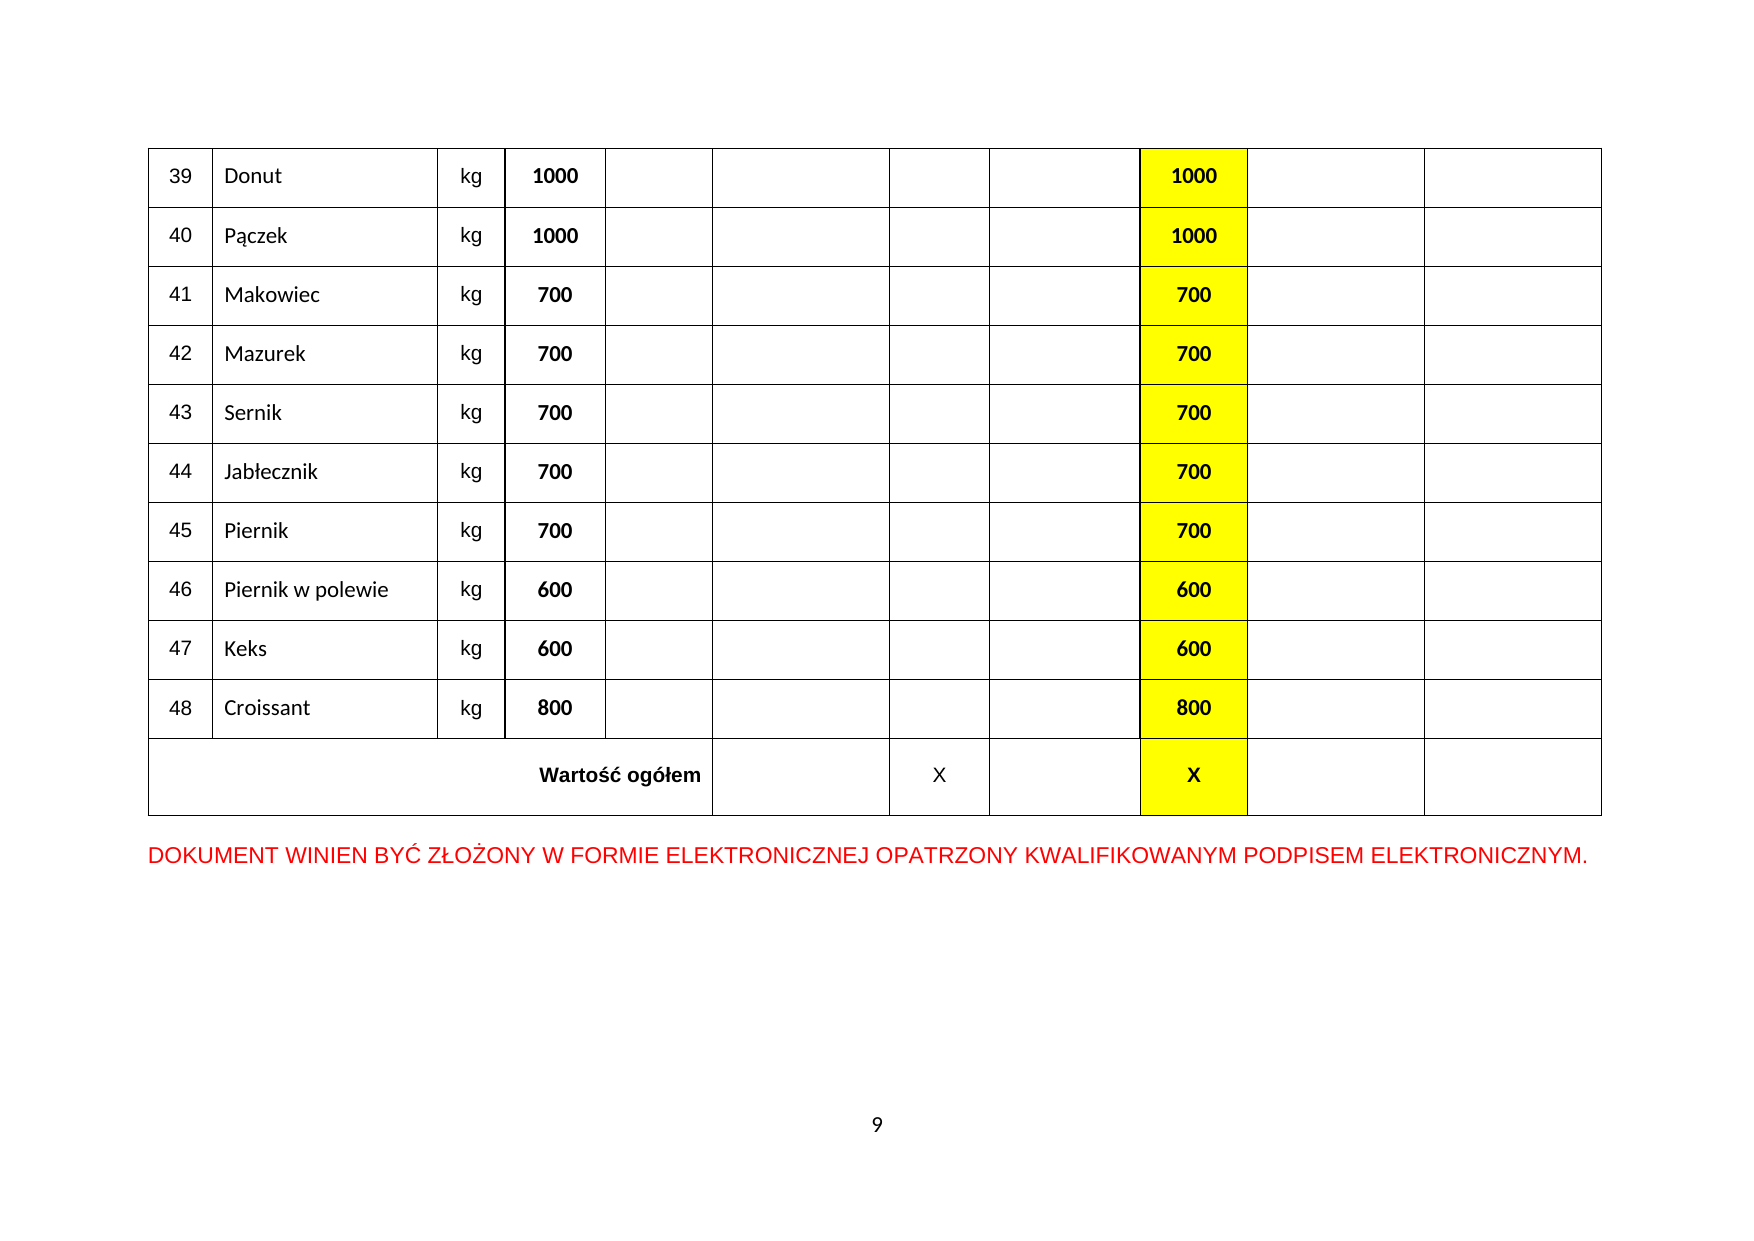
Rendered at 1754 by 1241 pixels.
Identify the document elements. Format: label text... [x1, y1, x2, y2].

table_cell Wartość ogółem [149, 739, 712, 815]
table_cell [713, 385, 889, 443]
table_cell [713, 621, 889, 679]
table_cell [1425, 267, 1601, 325]
table_cell [713, 739, 889, 815]
table_cell [713, 149, 889, 207]
table_cell [606, 621, 712, 679]
text DOKUMENT WINIEN BYĆ ZŁOŻONY W FORMIE ELEKTRONICZNEJ OPATRZONY KWALIFIKOWANYM PODPISEM ELEKTRONICZNYM. [148, 842, 1606, 869]
table_cell [1248, 385, 1424, 443]
table_cell [890, 621, 989, 679]
table_cell 800 [1141, 680, 1247, 738]
table_cell [990, 680, 1139, 738]
table_cell 47 [149, 621, 212, 679]
table_cell [606, 503, 712, 561]
table_cell [1425, 444, 1601, 502]
table_cell [890, 208, 989, 266]
table_cell Jabłecznik [213, 444, 437, 502]
table_cell [1425, 326, 1601, 384]
table_cell Piernik [213, 503, 437, 561]
table_cell [1248, 208, 1424, 266]
table_cell [713, 503, 889, 561]
table_cell [1425, 739, 1601, 815]
table_cell [1425, 680, 1601, 738]
table_cell 700 [506, 444, 605, 502]
table_cell 800 [506, 680, 605, 738]
table_cell [990, 326, 1139, 384]
table_cell Sernik [213, 385, 437, 443]
table_cell [1425, 208, 1601, 266]
table_cell 1000 [506, 208, 605, 266]
table_cell kg [438, 503, 504, 561]
table_cell 1000 [1141, 149, 1247, 207]
table_cell [1425, 149, 1601, 207]
table_cell 700 [506, 326, 605, 384]
table_cell Donut [213, 149, 437, 207]
table_cell [1425, 562, 1601, 620]
table_cell [990, 208, 1139, 266]
table_cell kg [438, 326, 504, 384]
table_cell 600 [1141, 562, 1247, 620]
table_cell 600 [506, 562, 605, 620]
table_cell [990, 503, 1139, 561]
table_cell 41 [149, 267, 212, 325]
table_cell [890, 680, 989, 738]
table_cell [990, 739, 1140, 815]
table_cell [1248, 680, 1424, 738]
table_cell Croissant [213, 680, 437, 738]
table_cell [1248, 267, 1424, 325]
table_cell [713, 267, 889, 325]
table_cell [1425, 621, 1601, 679]
table_cell [890, 149, 989, 207]
table_cell [990, 562, 1139, 620]
table_cell [1248, 562, 1424, 620]
table_cell Keks [213, 621, 437, 679]
table_cell 42 [149, 326, 212, 384]
table_cell 44 [149, 444, 212, 502]
table_cell kg [438, 385, 504, 443]
table_cell [606, 267, 712, 325]
table_cell [606, 562, 712, 620]
table_cell [890, 503, 989, 561]
table_cell kg [438, 208, 504, 266]
table_cell [606, 444, 712, 502]
table_cell kg [438, 621, 504, 679]
table_cell 48 [149, 680, 212, 738]
table_cell [713, 680, 889, 738]
table_cell [713, 562, 889, 620]
table_cell [606, 208, 712, 266]
table_cell [1248, 149, 1424, 207]
table_cell [1248, 326, 1424, 384]
table_cell [713, 444, 889, 502]
table_cell X [890, 739, 989, 815]
table_cell 700 [1141, 444, 1247, 502]
table_cell 1000 [1141, 208, 1247, 266]
table_cell 600 [1141, 621, 1247, 679]
table_cell [890, 385, 989, 443]
table_cell Piernik w polewie [213, 562, 437, 620]
table_cell Mazurek [213, 326, 437, 384]
table_cell 700 [506, 385, 605, 443]
table_cell kg [438, 149, 504, 207]
table_cell [713, 326, 889, 384]
table_cell [890, 444, 989, 502]
table_cell X [1141, 739, 1247, 815]
table_cell [990, 267, 1139, 325]
table_cell 700 [1141, 326, 1247, 384]
table_cell [606, 326, 712, 384]
table_cell Makowiec [213, 267, 437, 325]
table_cell kg [438, 267, 504, 325]
table_cell [713, 208, 889, 266]
table_cell [1248, 503, 1424, 561]
table_cell [1248, 739, 1424, 815]
table_cell 600 [506, 621, 605, 679]
table_cell 700 [506, 267, 605, 325]
table_cell 700 [1141, 267, 1247, 325]
table_cell [1248, 444, 1424, 502]
table_cell 700 [1141, 385, 1247, 443]
table_cell [890, 267, 989, 325]
table_cell [1425, 385, 1601, 443]
table_cell kg [438, 680, 504, 738]
table_cell [990, 149, 1139, 207]
table_cell [890, 562, 989, 620]
table_cell 700 [506, 503, 605, 561]
table_cell 40 [149, 208, 212, 266]
table_cell [990, 385, 1139, 443]
table_cell [606, 385, 712, 443]
table_cell [990, 621, 1139, 679]
table_cell 43 [149, 385, 212, 443]
table_cell 1000 [506, 149, 605, 207]
table_cell [606, 680, 712, 738]
table_cell [890, 326, 989, 384]
table_cell kg [438, 562, 504, 620]
table_cell [1425, 503, 1601, 561]
table_cell Pączek [213, 208, 437, 266]
table_cell 46 [149, 562, 212, 620]
table_cell 39 [149, 149, 212, 207]
table_cell 45 [149, 503, 212, 561]
table_cell [606, 149, 712, 207]
table_cell [1248, 621, 1424, 679]
table_cell 700 [1141, 503, 1247, 561]
table_cell kg [438, 444, 504, 502]
table_cell [990, 444, 1139, 502]
